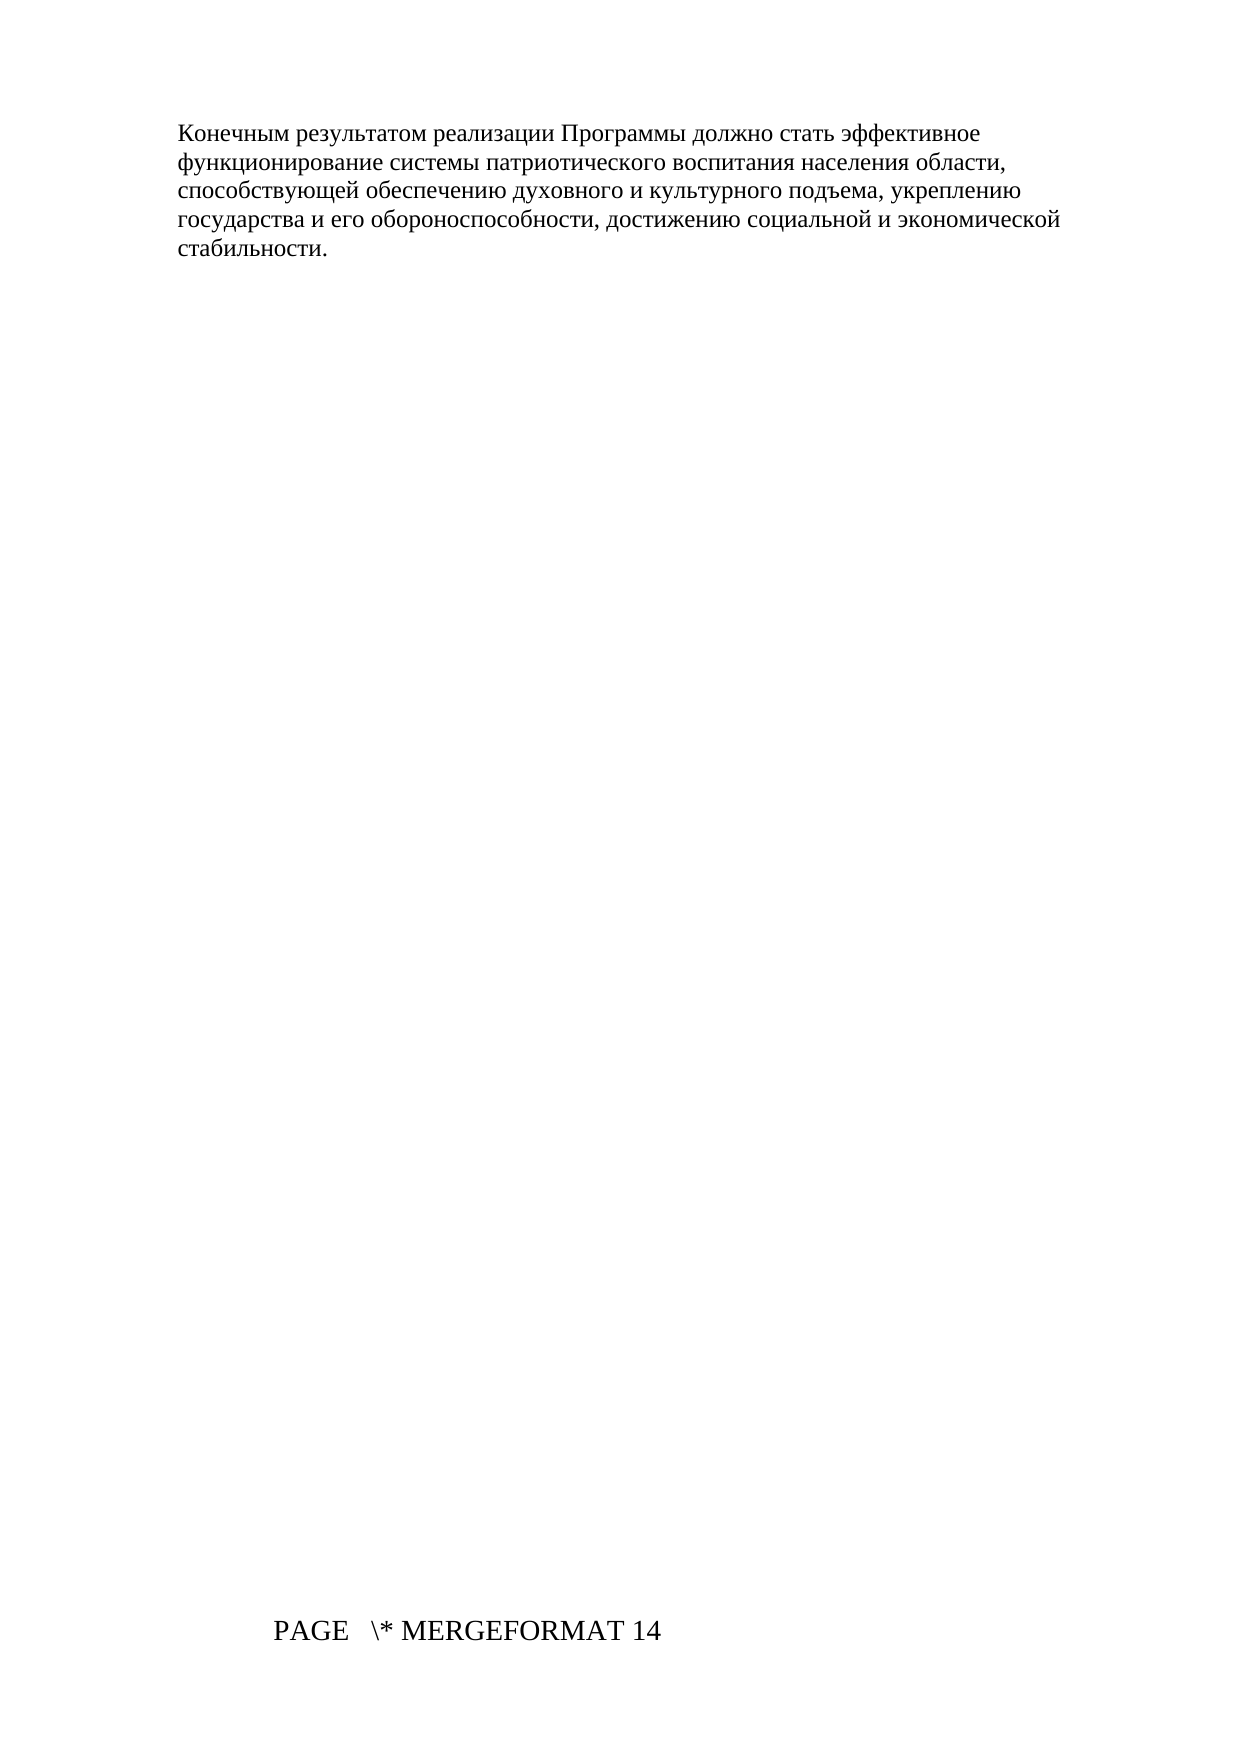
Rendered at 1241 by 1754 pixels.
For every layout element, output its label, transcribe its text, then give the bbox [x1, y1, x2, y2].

text Конечным результатом реализации Программы должно стать эффективное функционирование системы патриотического воспитания населения области, способствующей обеспечению духовного и культурного подъема, укреплению государства и его обороноспособности, достижению социальной и экономической стабильности. [177, 118, 1152, 262]
